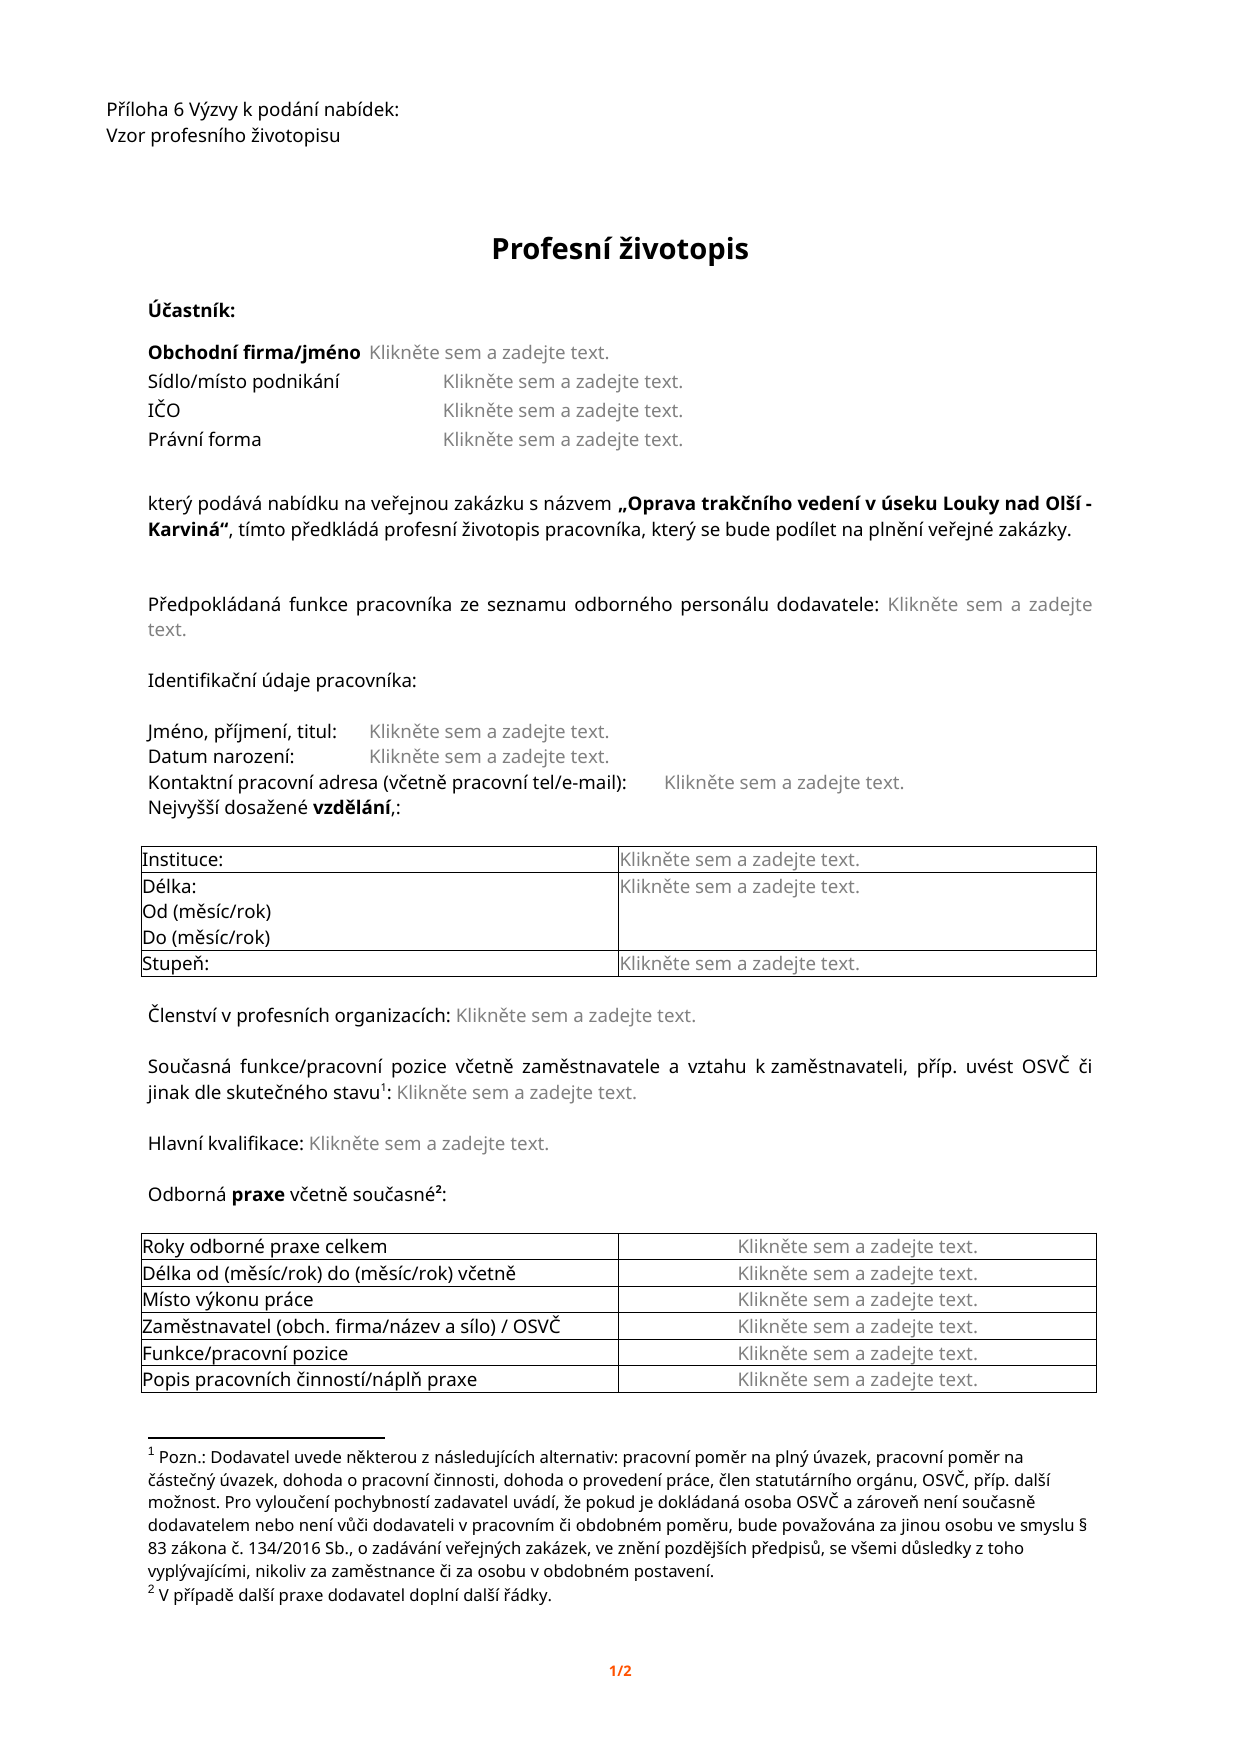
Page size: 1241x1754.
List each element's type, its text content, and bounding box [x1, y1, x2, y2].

table_cell [619, 1366, 1096, 1392]
text Datum narození: [148, 743, 1093, 769]
table_header [619, 847, 1096, 872]
text Kontaktní pracovní adresa (včetně pracovní tel/e-mail): [148, 769, 1093, 794]
table_cell [619, 1313, 1096, 1339]
table_cell Zaměstnavatel (obch. firma/název a sílo) / OSVČ [142, 1313, 618, 1339]
table_cell Délka od (měsíc/rok) do (měsíc/rok) včetně [142, 1260, 618, 1286]
table_cell [619, 1340, 1096, 1365]
table_header Roky odborné praxe celkem [142, 1234, 618, 1259]
text Odborná praxe včetně současné: [148, 1181, 1093, 1207]
text Nejvyšší dosažené vzdělání,: [148, 794, 1093, 820]
table_cell Funkce/pracovní pozice [142, 1340, 618, 1365]
text Současná funkce/pracovní pozice včetně zaměstnavatele a vztahu k zaměstnavateli, příp. uvést OSVČ či jinak dle skutečného stavu: [148, 1054, 1093, 1105]
table_cell [619, 951, 1096, 976]
text Právní forma [148, 423, 1093, 452]
text Předpokládaná funkce pracovníka ze seznamu odborného personálu dodavatele: [148, 592, 1093, 642]
text Hlavní kvalifikace: [148, 1130, 1093, 1156]
table_header Instituce: [142, 847, 618, 872]
table_cell Stupeň: [142, 951, 618, 976]
title Profesní životopis [148, 228, 1093, 268]
table_cell Místo výkonu práce [142, 1287, 618, 1312]
text který podává nabídku na veřejnou zakázku s názvem „Oprava trakčního vedení v úseku Louky nad Olší - Karviná“, tímto předkládá profesní životopis pracovníka, který se bude podílet na plnění veřejné zakázky. [148, 490, 1093, 541]
table_cell Délka: Od (měsíc/rok) Do (měsíc/rok) [142, 873, 618, 950]
text Identifikační údaje pracovníka: [148, 667, 1093, 692]
text Sídlo/místo podnikání [148, 365, 1093, 394]
table_cell [619, 1287, 1096, 1312]
text IČO [148, 394, 1093, 423]
table_cell Popis pracovních činností/náplň praxe [142, 1366, 618, 1392]
text Obchodní firma/jméno [148, 336, 1093, 365]
table_cell [619, 1260, 1096, 1286]
text Členství v profesních organizacích: [148, 1003, 1093, 1028]
table_header [619, 1234, 1096, 1259]
table_cell [619, 873, 1096, 950]
text Jméno, příjmení, titul: [148, 718, 1093, 743]
text Účastník: [148, 293, 1093, 324]
